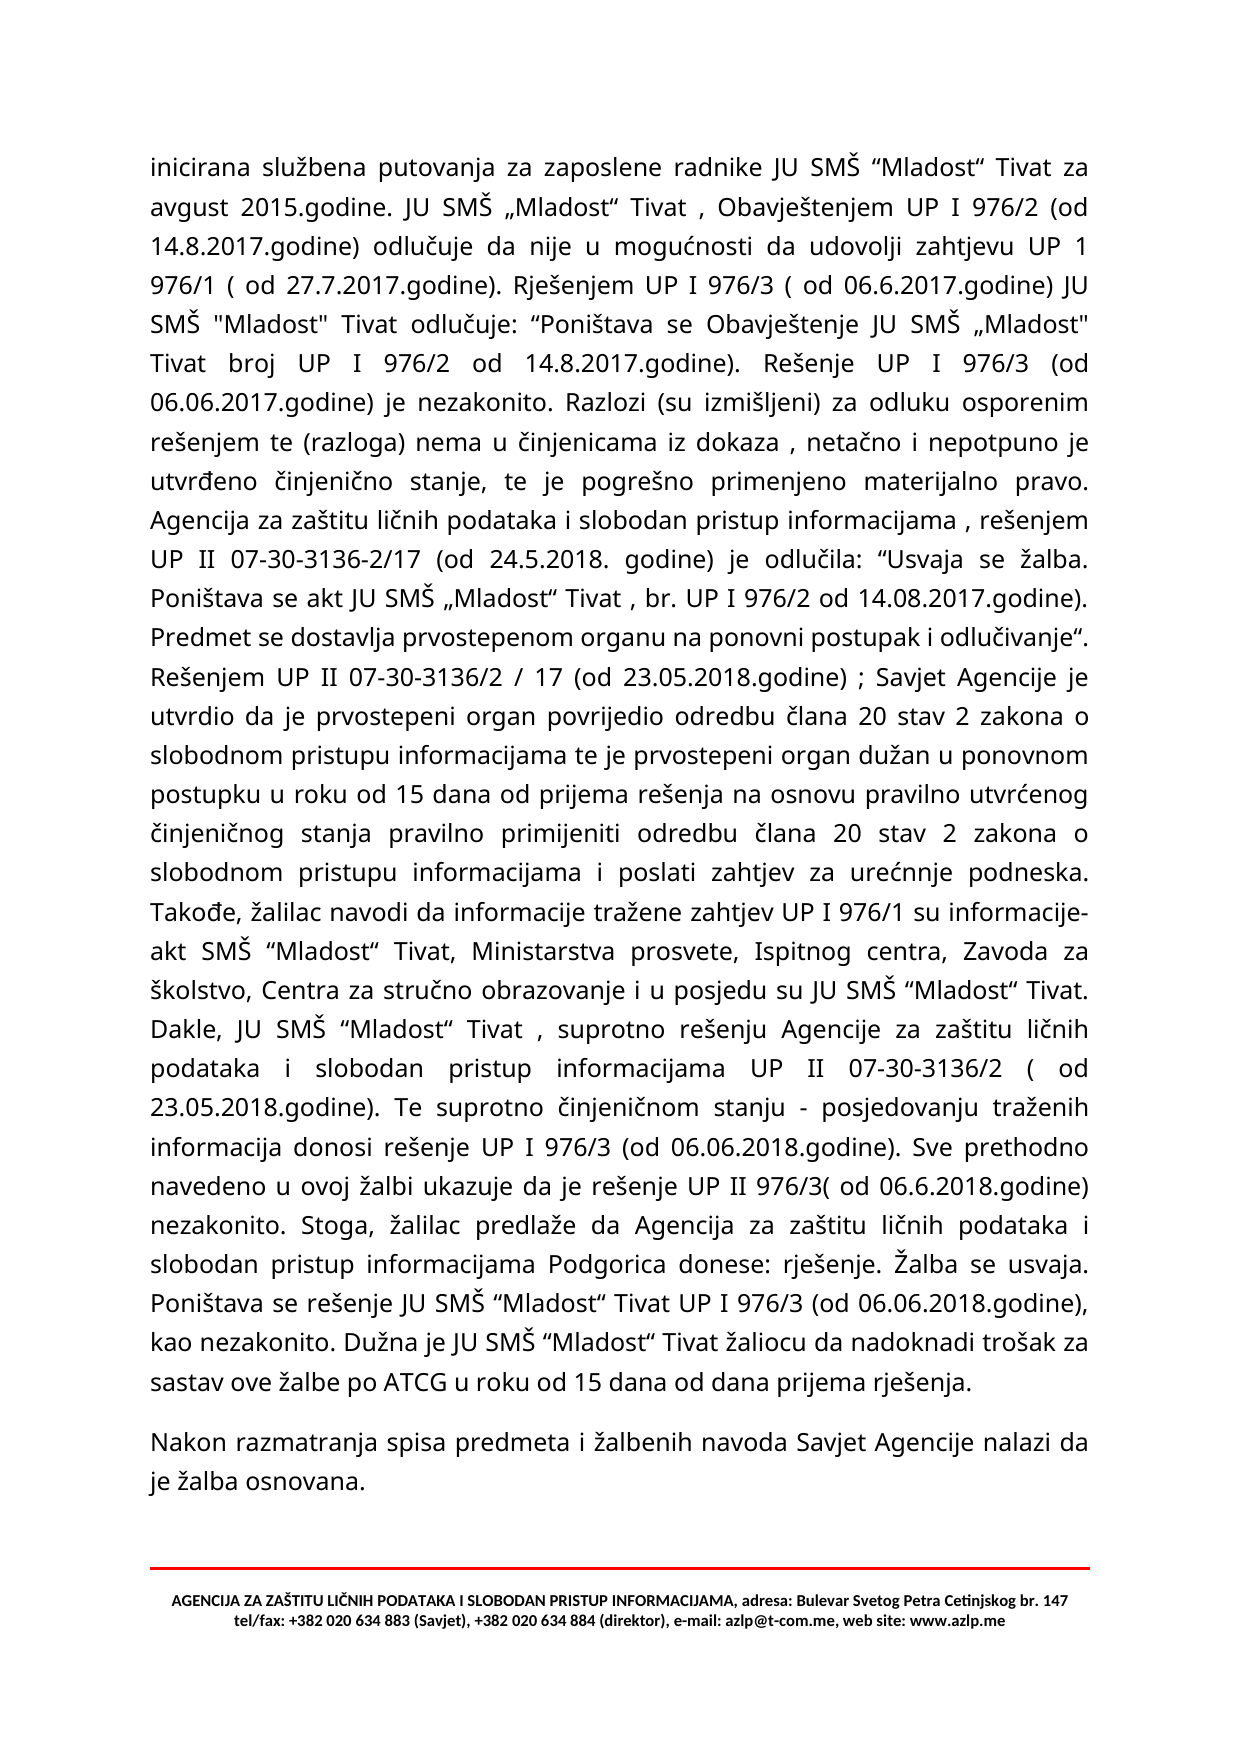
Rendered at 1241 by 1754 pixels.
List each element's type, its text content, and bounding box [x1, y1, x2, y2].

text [150, 150, 1090, 1398]
text Nakon razmatranja spisa predmeta i žalbenih navoda Savjet Agencije nalazi da je žalba osnovana. [150, 1424, 1090, 1497]
